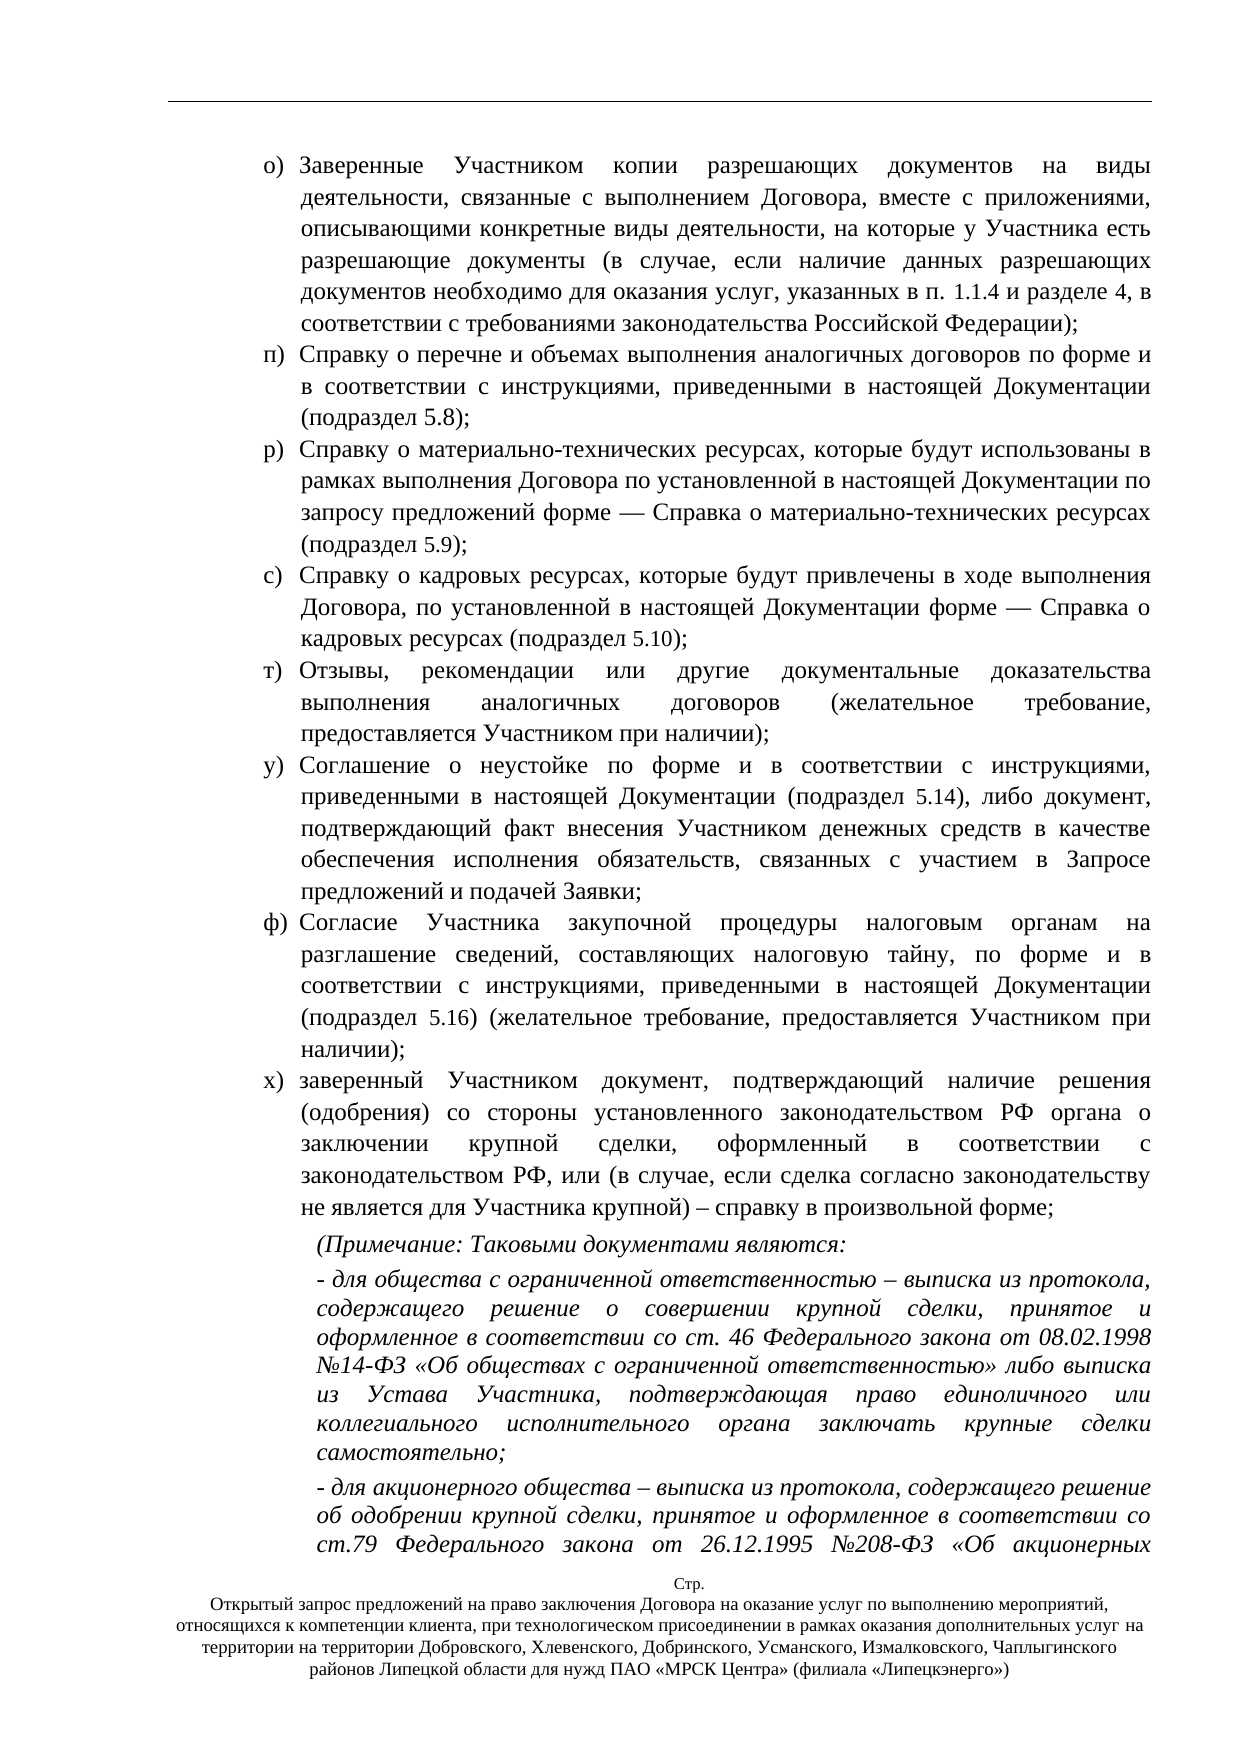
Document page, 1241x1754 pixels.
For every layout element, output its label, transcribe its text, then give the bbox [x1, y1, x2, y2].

list - для общества с ограниченной ответственностью – выписка из протокола, содержащего решение о совершении крупной сделки, принятое и оформленное в соответствии со ст. 46 Федерального закона от 08.02.1998 №14-ФЗ «Об обществах с ограниченной ответственностью» либо выписка из Устава Участника, подтверждающая право единоличного или коллегиального исполнительного органа заключать крупные сделки самостоятельно; [316, 1264, 1152, 1466]
list Справку о перечне и объемах выполнения аналогичных договоров по форме и в соответствии с инструкциями, приведенными в настоящей Документации (подраздел 5.8); [263, 339, 1152, 431]
list Заверенные Участником копии разрешающих документов на виды деятельности, связанные с выполнением Договора, вместе с приложениями, описывающими конкретные виды деятельности, на которые у Участника есть разрешающие документы (в случае, если наличие данных разрешающих документов необходимо для оказания услуг, указанных в п. 1.1.4 и разделе 4, в соответствии с требованиями законодательства Российской Федерации); [263, 150, 1152, 337]
list Согласие Участника закупочной процедуры налоговым органам на разглашение сведений, составляющих налоговую тайну, по форме и в соответствии с инструкциями, приведенными в настоящей Документации (подраздел 5.16) (желательное требование, предоставляется Участником при наличии); [263, 907, 1152, 1062]
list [316, 1472, 1152, 1558]
list Соглашение о неустойке по форме и в соответствии с инструкциями, приведенными в настоящей Документации (подраздел 5.14), либо документ, подтверждающий факт внесения Участником денежных средств в качестве обеспечения исполнения обязательств, связанных с участием в Запросе предложений и подачей Заявки; [263, 750, 1152, 905]
list Справку о материально-технических ресурсах, которые будут использованы в рамках выполнения Договора по установленной в настоящей Документации по запросу предложений форме — Справка о материально-технических ресурсах (подраздел 5.9); [263, 434, 1152, 557]
list заверенный Участником документ, подтверждающий наличие решения (одобрения) со стороны установленного законодательством РФ органа о заключении крупной сделки, оформленный в соответствии с законодательством РФ, или (в случае, если сделка согласно законодательству не является для Участника крупной) – справку в произвольной форме; [263, 1065, 1152, 1220]
list Отзывы, рекомендации или другие документальные доказательства выполнения аналогичных договоров (желательное требование, предоставляется Участником при наличии); [263, 655, 1152, 747]
list (Примечание: Таковыми документами являются: [316, 1229, 1152, 1258]
list Справку о кадровых ресурсах, которые будут привлечены в ходе выполнения Договора, по установленной в настоящей Документации форме — Справка о кадровых ресурсах (подраздел 5.10); [263, 560, 1152, 652]
